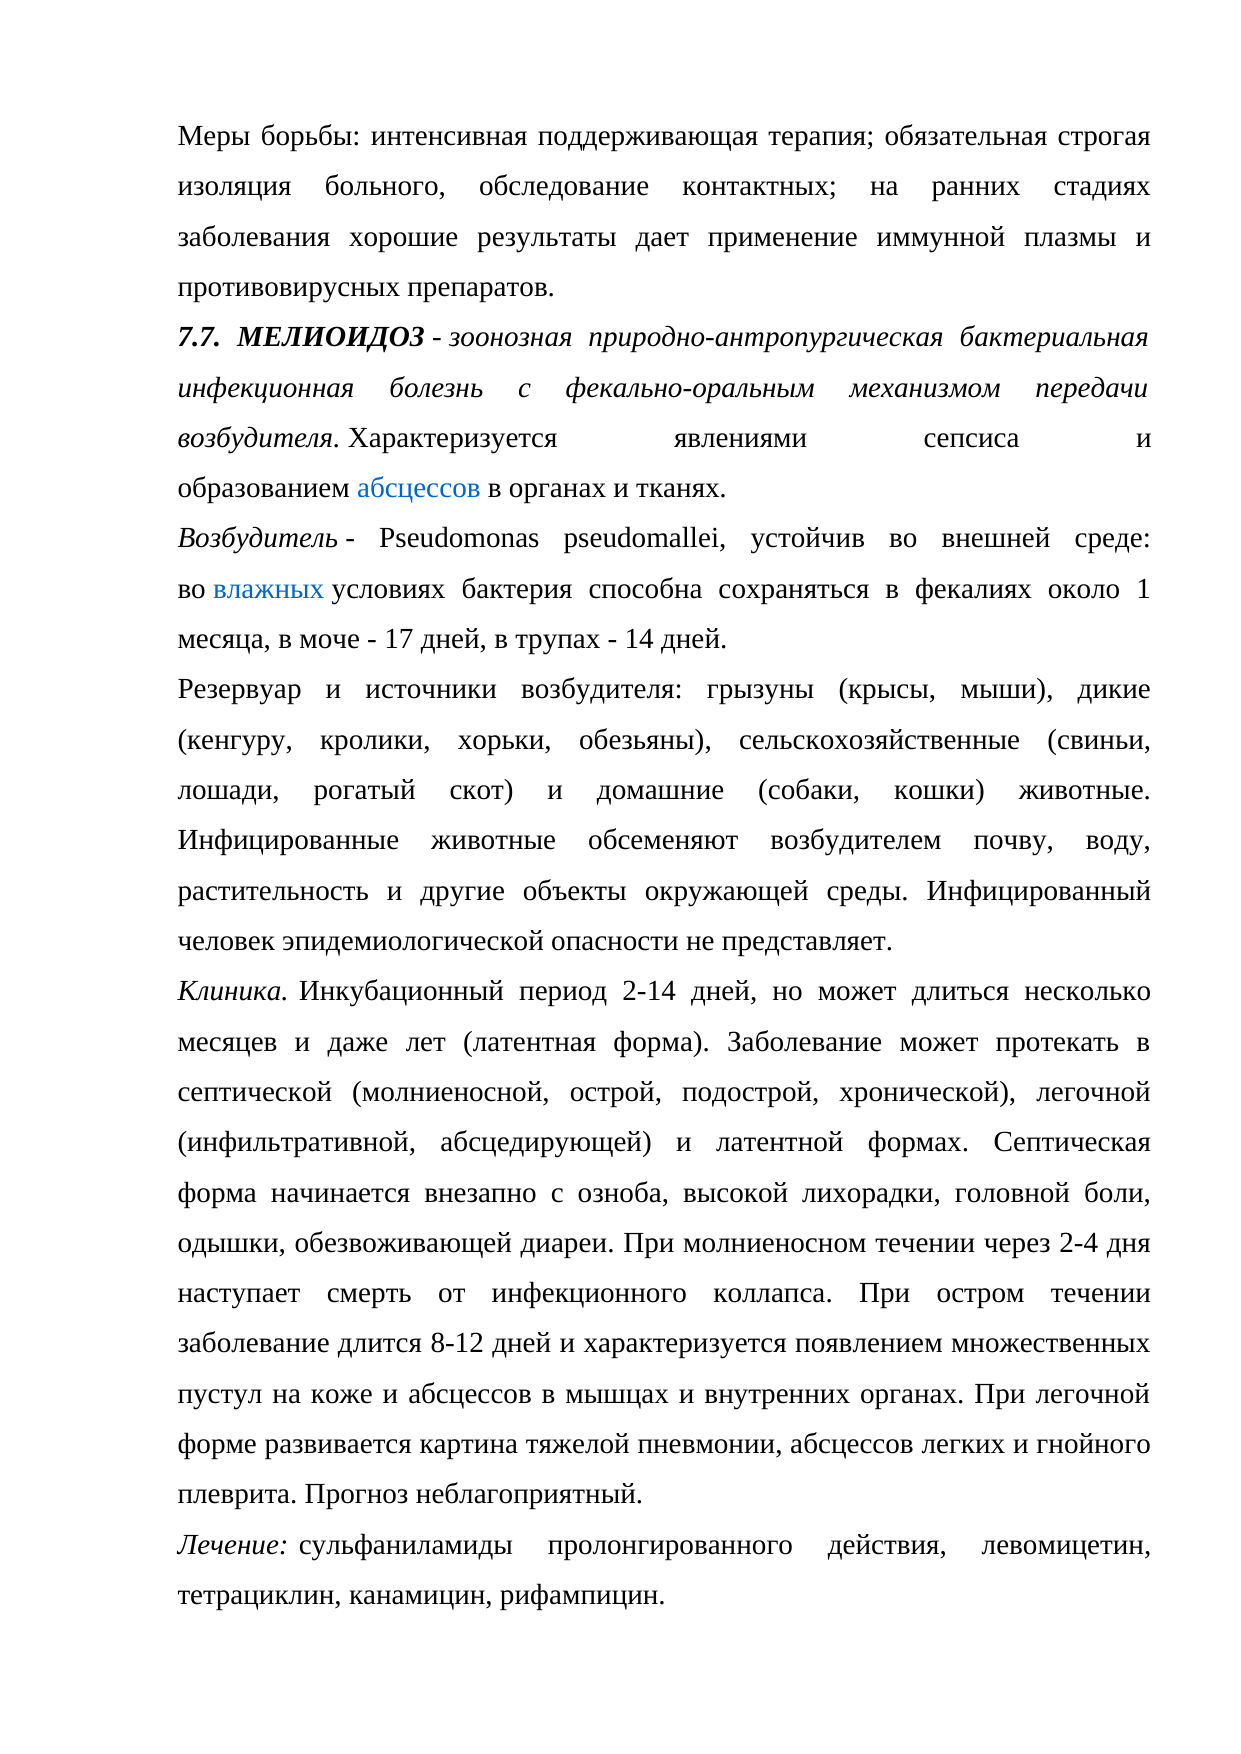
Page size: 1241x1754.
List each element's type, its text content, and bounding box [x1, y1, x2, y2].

text Клиника. Инкубационный период 2-14 дней, но может длиться несколько месяцев и даже лет (латентная форма). Заболевание может протекать в септической (молниеносной, острой, подострой, хронической), легочной (инфильтративной, абсцедирующей) и латентной формах. Септическая форма начинается внезапно с озноба, высокой лихорадки, головной боли, одышки, обезвоживающей диареи. При молниеносном течении через 2-4 дня наступает смерть от инфекционного коллапса. При остром течении заболевание длится 8-12 дней и характеризуется появлением множественных пустул на коже и абсцессов в мышцах и внутренних органах. При легочной форме развивается картина тяжелой пневмонии, абсцессов легких и гнойного плеврита. Прогноз неблагоприятный. [177, 973, 1152, 1510]
text Лечение: сульфаниламиды пролонгированного действия, левомицетин, тетрациклин, канамицин, рифампицин. [177, 1527, 1152, 1611]
text Меры борьбы: интенсивная поддерживающая терапия; обязательная строгая изоляция больного, обследование контактных; на ранних стадиях заболевания хорошие результаты дает применение иммунной плазмы и противовирусных препаратов. [177, 118, 1152, 303]
text Резервуар и источники возбудителя: грызуны (крысы, мыши), дикие (кенгуру, кролики, хорьки, обезьяны), сельскохозяйственные (свиньи, лошади, рогатый скот) и домашние (собаки, кошки) животные. Инфицированные животные обсеменяют возбудителем почву, воду, растительность и другие объекты окружающей среды. Инфицированный человек эпидемиологической опасности не представляет. [177, 672, 1152, 957]
text Возбудитель - Pseudomonas pseudomallei, устойчив во внешней среде: во влажных условиях бактерия способна сохраняться в фекалиях около 1 месяца, в моче - 17 дней, в трупах - 14 дней. [177, 521, 1152, 655]
text 7.7. МЕЛИОИДОЗ - зоонозная природно-антропургическая бактериальная инфекционная болезнь с фекально-оральным механизмом передачи возбудителя. Характеризуется явлениями сепсиса и образованием абсцессов в органах и тканях. [177, 319, 1152, 504]
